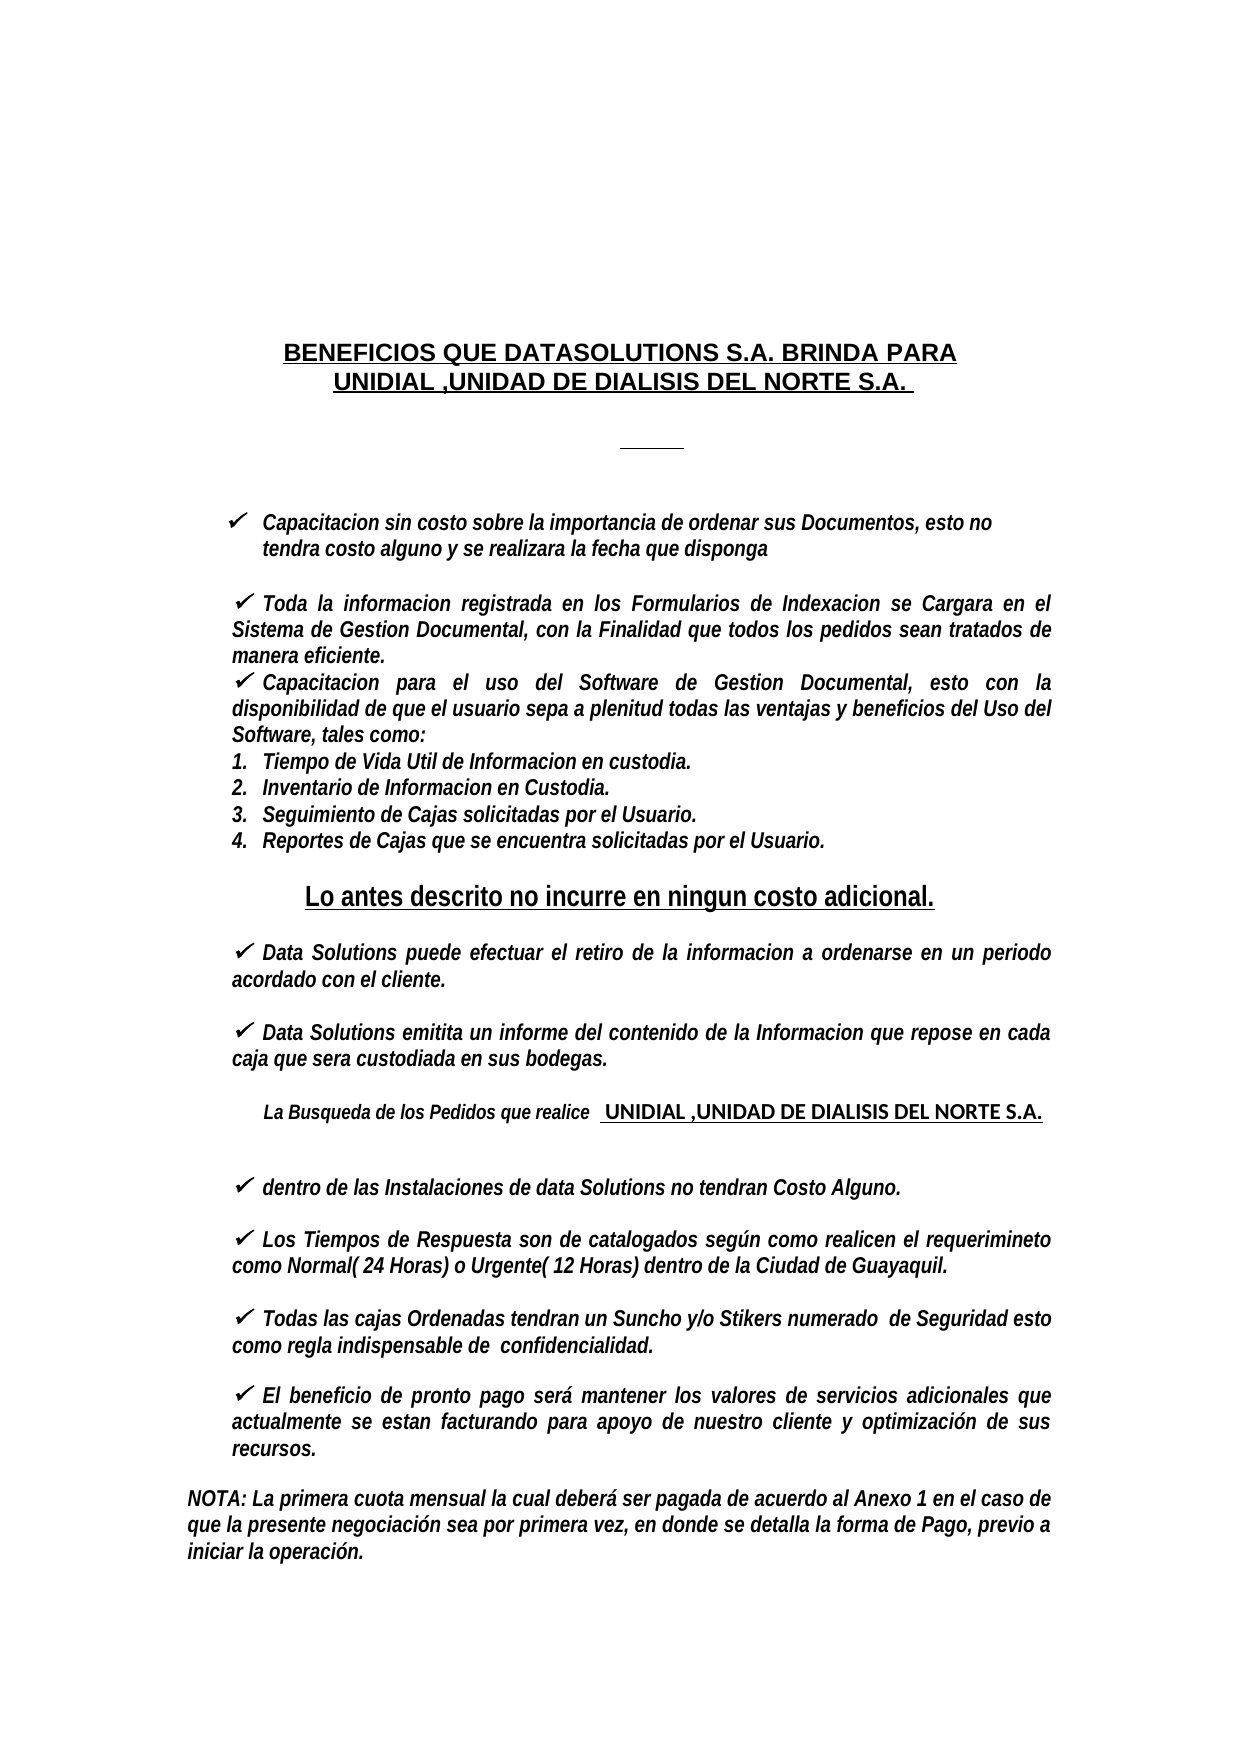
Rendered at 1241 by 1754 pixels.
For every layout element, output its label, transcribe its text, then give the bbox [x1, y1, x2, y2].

list Reportes de Cajas que se encuentra solicitadas por el Usuario. [232, 827, 1052, 853]
list Capacitacion sin costo sobre la importancia de ordenar sus Documentos, esto no tendra costo alguno y se realizara la fecha que disponga [225, 509, 1052, 562]
list Data Solutions emitita un informe del contenido de la Informacion que repose en cada caja que sera custodiada en sus bodegas. [232, 1018, 1052, 1071]
list Tiempo de Vida Util de Informacion en custodia. [232, 748, 1052, 774]
list Capacitacion para el uso del Software de Gestion Documental, esto con la disponibilidad de que el usuario sepa a plenitud todas las ventajas y beneficios del Uso del Software, tales como: [232, 669, 1052, 748]
list Toda la informacion registrada en los Formularios de Indexacion se Cargara en el Sistema de Gestion Documental, con la Finalidad que todos los pedidos sean tratados de manera eficiente. [232, 590, 1052, 669]
list Los Tiempos de Respuesta son de catalogados según como realicen el requerimineto como Normal( 24 Horas) o Urgente( 12 Horas) dentro de la Ciudad de Guayaquil. [232, 1226, 1052, 1279]
text NOTA: La primera cuota mensual la cual deberá ser pagada de acuerdo al Anexo 1 en el caso de que la presente negociación sea por primera vez, en donde se detalla la forma de Pago, previo a iniciar la operación. [187, 1485, 1052, 1564]
list Inventario de Informacion en Custodia. [232, 774, 1052, 801]
list Data Solutions puede efectuar el retiro de la informacion a ordenarse en un periodo acordado con el cliente. [232, 939, 1052, 992]
text BENEFICIOS QUE DATASOLUTIONS S.A. BRINDA PARA UNIDIAL ,UNIDAD DE DIALISIS DEL NORTE S.A. [187, 338, 1053, 395]
text La Busqueda de los Pedidos que realice UNIDIAL ,UNIDAD DE DIALISIS DEL NORTE S.A. [187, 1097, 1053, 1126]
list Seguimiento de Cajas solicitadas por el Usuario. [232, 801, 1052, 827]
text Lo antes descrito no incurre en ningun costo adicional. [187, 879, 1052, 913]
list dentro de las Instalaciones de data Solutions no tendran Costo Alguno. [232, 1173, 1052, 1200]
list El beneficio de pronto pago será mantener los valores de servicios adicionales que actualmente se estan facturando para apoyo de nuestro cliente y optimización de sus recursos. [232, 1382, 1052, 1461]
list Todas las cajas Ordenadas tendran un Suncho y/o Stikers numerado de Seguridad esto como regla indispensable de confidencialidad. [232, 1305, 1052, 1358]
